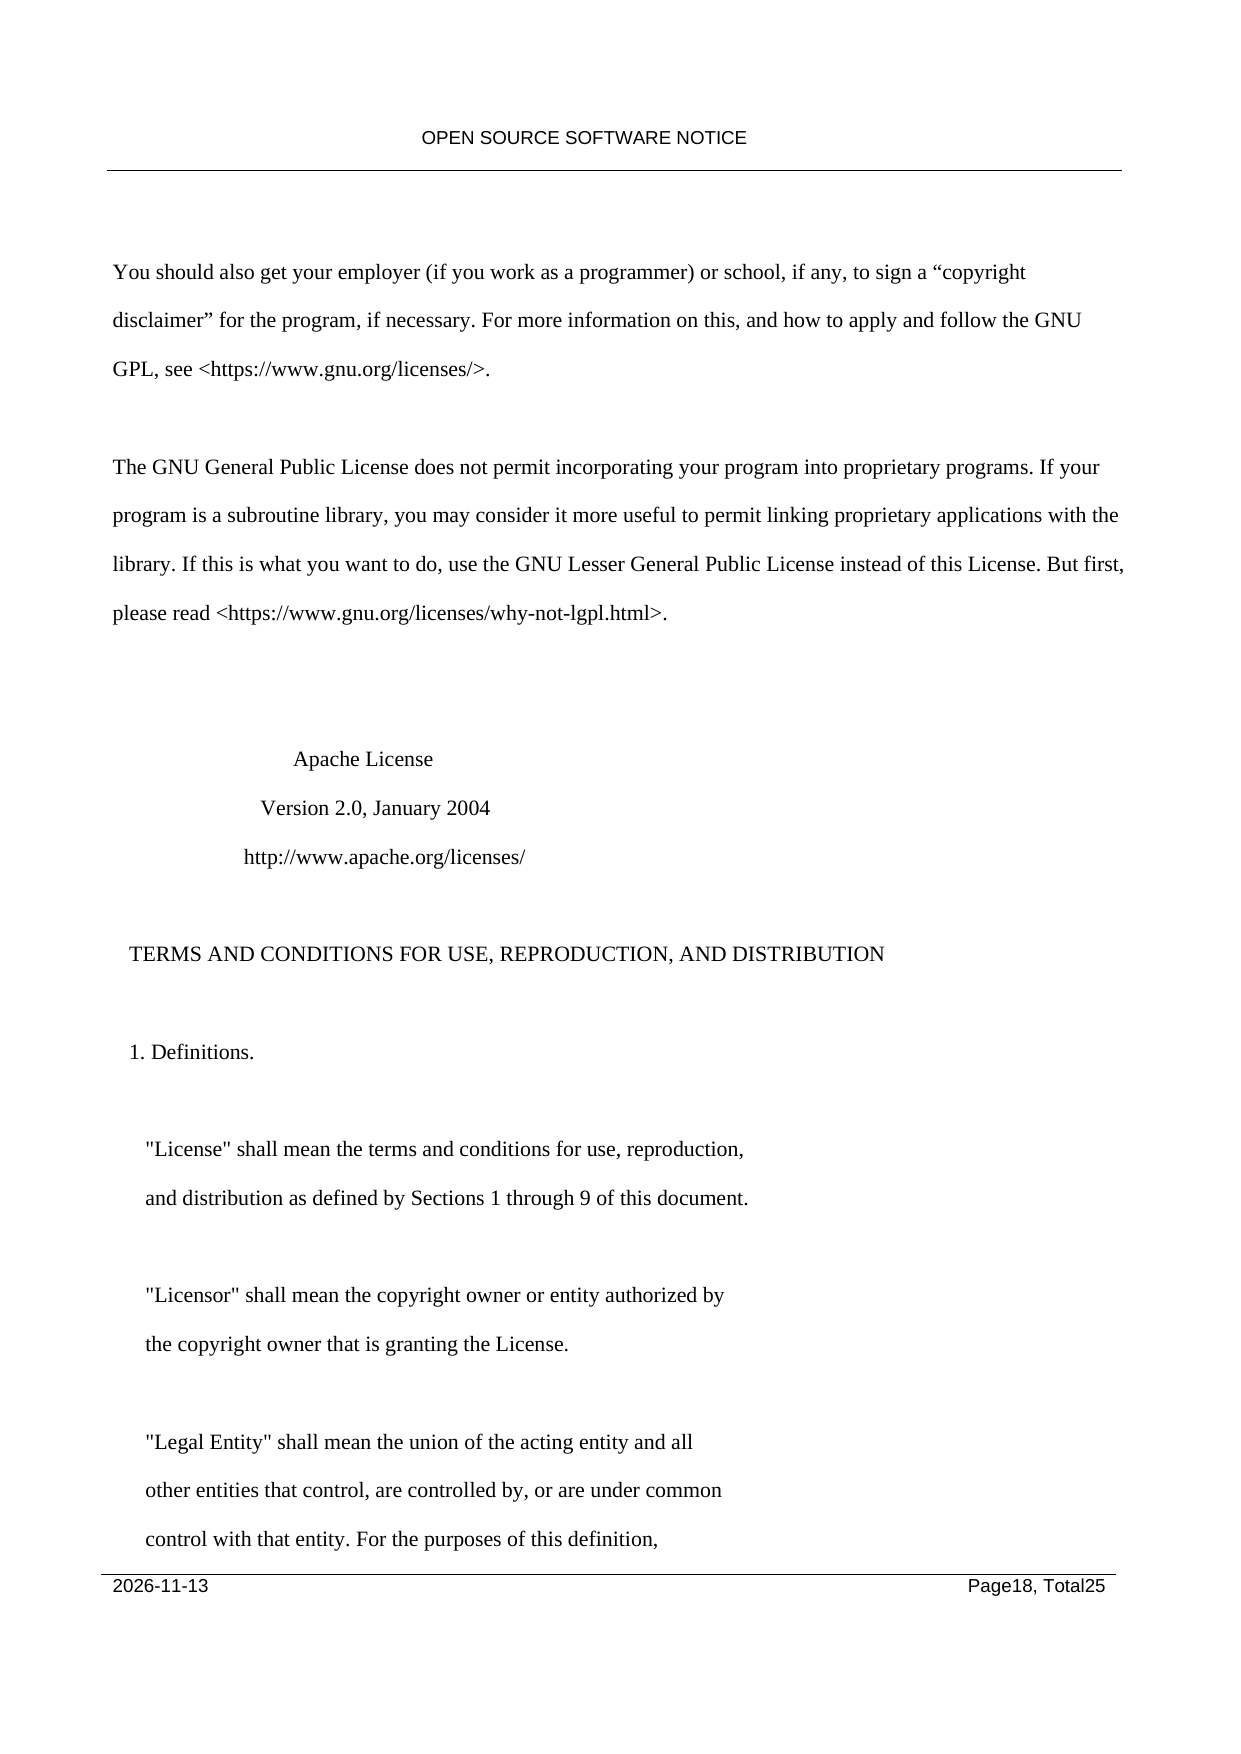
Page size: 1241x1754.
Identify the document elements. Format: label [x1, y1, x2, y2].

text [112, 206, 1128, 1555]
